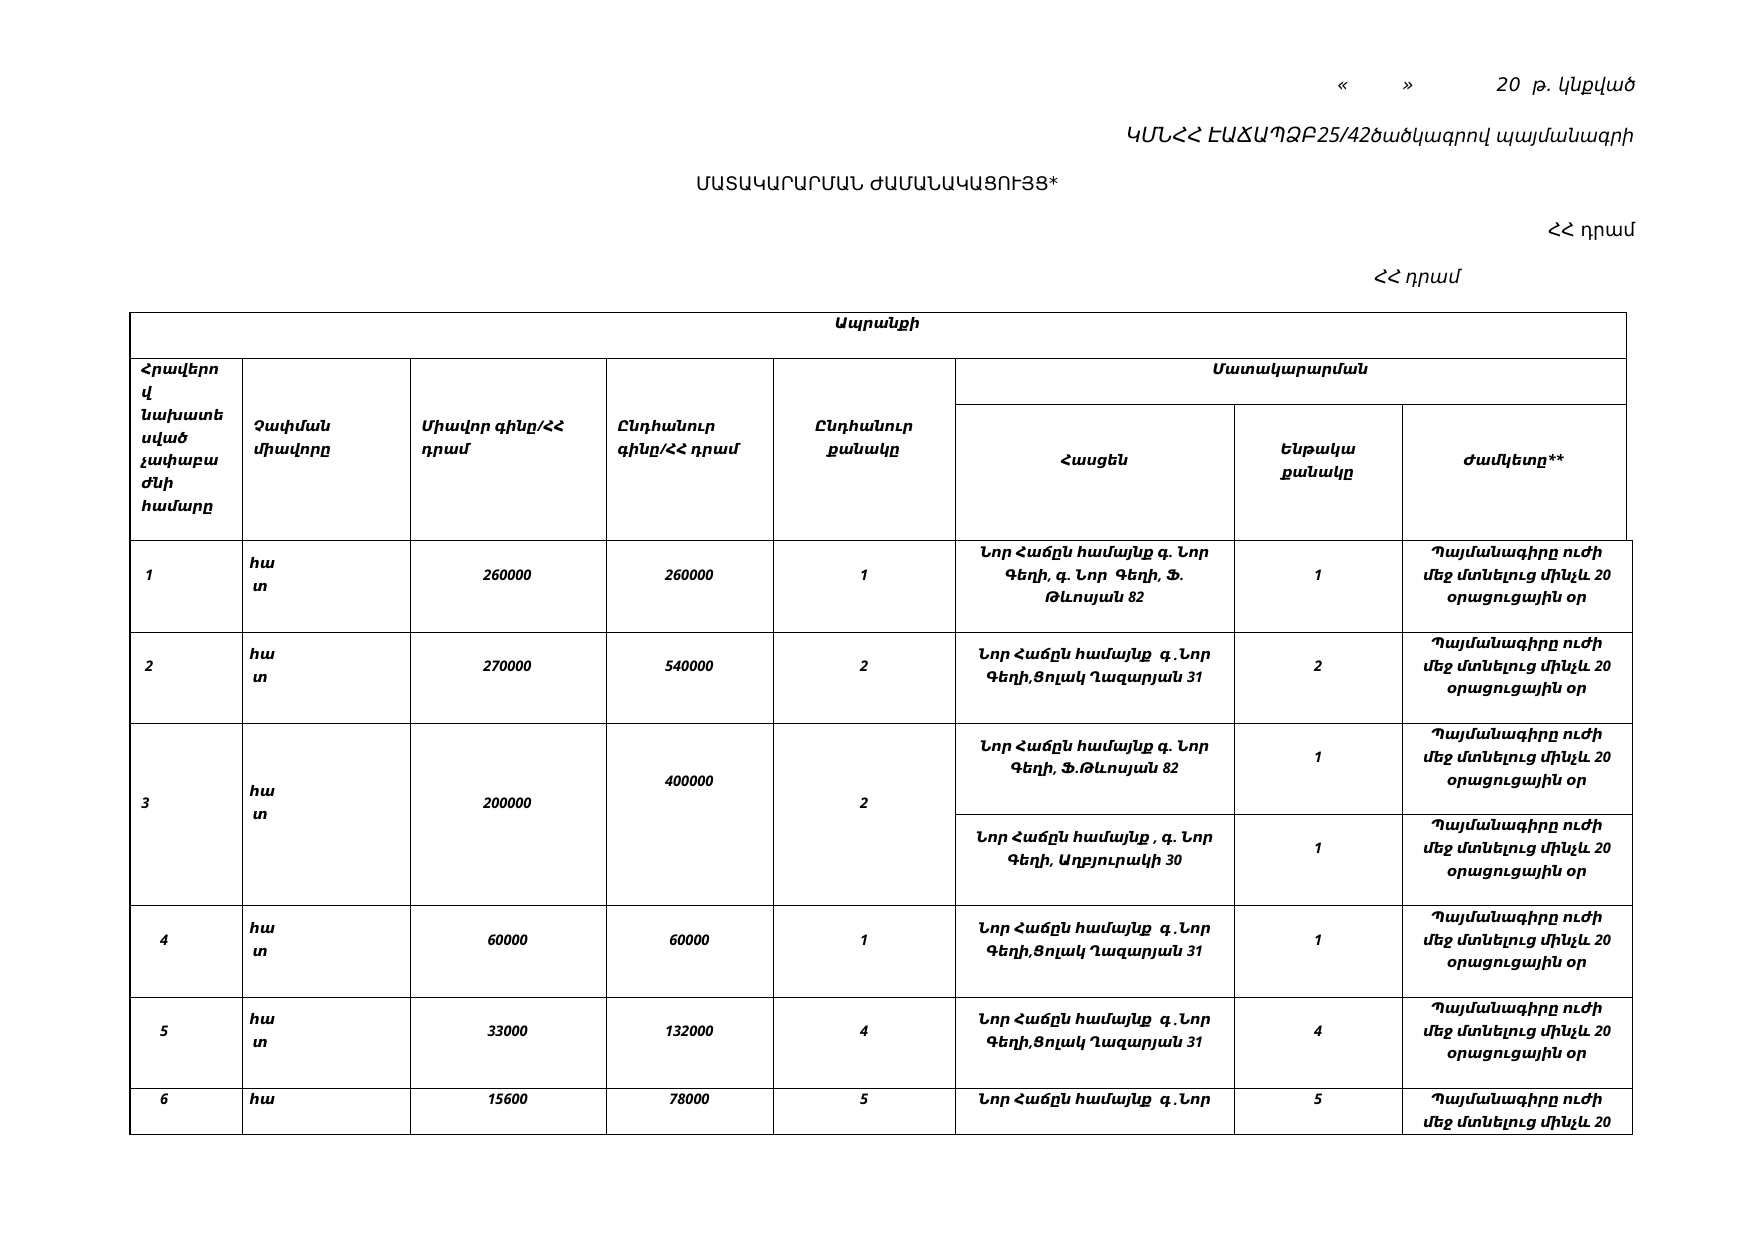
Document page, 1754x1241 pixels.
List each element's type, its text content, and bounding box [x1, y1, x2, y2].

table_cell Միավոր գինը/ՀՀ դրամ [411, 359, 606, 540]
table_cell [956, 1089, 1234, 1133]
table_cell 3 [131, 724, 242, 905]
table_cell 2 [774, 633, 955, 723]
table_cell Պայմանագիրը ուժի մեջ մտնելուց մինչև 20 օրացուցային օր [1403, 633, 1632, 723]
table_cell 132000 [607, 998, 773, 1088]
table_cell Պայմանագիրը ուժի մեջ մտնելուց մինչև 20 օրացուցային օր [1403, 724, 1632, 814]
table_cell 78000 [607, 1089, 773, 1133]
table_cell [956, 998, 1234, 1088]
table_cell Պայմանագիրը ուժի մեջ մտնելուց մինչև 20 օրացուցային օր [1403, 906, 1632, 997]
table_cell Պայմանագիրը ուժի մեջ մտնելուց մինչև 20 օրացուցային օր [1403, 541, 1632, 632]
table_cell 260000 [411, 541, 606, 632]
table_cell հատ [243, 633, 410, 723]
table_cell Պայմանագիրը ուժի մեջ մտնելուց մինչև 20 օրացուցային օր [1403, 815, 1632, 905]
table_cell Նոր Հաճըն համայնք գ. Նոր Գեղի, գ. Նոր Գեղի, Ֆ. Թևոսյան 82 [956, 541, 1234, 632]
table_cell 4 [774, 998, 955, 1088]
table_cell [1403, 998, 1632, 1088]
text ԿՄՆՀՀ ԷԱՃԱՊՁԲ25/42ծածկագրով պայմանագրի [118, 120, 1636, 148]
table_cell 1 [774, 541, 955, 632]
table_cell 6 [131, 1089, 242, 1133]
table_cell 5 [131, 998, 242, 1088]
table_cell Հասցեն [956, 405, 1234, 540]
table_cell Չափման միավորը [243, 359, 410, 540]
table_cell 4 [1235, 998, 1402, 1088]
table_cell 2 [131, 633, 242, 723]
table_cell 60000 [411, 906, 606, 997]
table_cell հատ [243, 906, 410, 997]
table_cell 2 [774, 724, 955, 905]
table_cell 5 [1235, 1089, 1402, 1133]
text ՀՀ դրամ [118, 219, 1636, 241]
table_cell 2 [1235, 633, 1402, 723]
table_cell Մատակարարման [956, 359, 1626, 403]
table_cell հատ [243, 724, 410, 905]
table_cell 15600 [411, 1089, 606, 1133]
table_cell հատ [243, 541, 410, 632]
table_cell 260000 [607, 541, 773, 632]
table_header Ապրանքի [131, 313, 1626, 358]
table_cell 4 [131, 906, 242, 997]
table_cell 1 [1235, 906, 1402, 997]
text « » 20 թ. կնքված [118, 74, 1636, 96]
table_cell հատ [243, 998, 410, 1088]
table_cell 270000 [411, 633, 606, 723]
table_cell 5 [774, 1089, 955, 1133]
table_cell Ժամկետը** [1403, 405, 1626, 540]
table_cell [1403, 1089, 1632, 1133]
table_cell Ընդհանուր գինը/ՀՀ դրամ [607, 359, 773, 540]
table_cell Նոր Հաճըն համայնք , գ. Նոր Գեղի, Աղբյուրակի 30 [956, 815, 1234, 905]
table_cell 400000 [607, 724, 773, 905]
table_cell 1 [1235, 724, 1402, 814]
table_cell 1 [1235, 541, 1402, 632]
table_cell Նոր Հաճըն համայնք գ. Նոր Գեղի, Ֆ.Թևոսյան 82 [956, 724, 1234, 814]
table_cell 200000 [411, 724, 606, 905]
text ՄԱՏԱԿԱՐԱՐՄԱՆ ԺԱՄԱՆԱԿԱՑՈՒՅՑ* [118, 173, 1636, 195]
table_cell 1 [131, 541, 242, 632]
table_cell Ընդհանուր քանակը [774, 359, 955, 540]
table_cell 33000 [411, 998, 606, 1088]
table_cell Ենթակա քանակը [1235, 405, 1402, 540]
table_cell հատ [243, 1089, 410, 1133]
text ՀՀ դրամ [118, 265, 1636, 288]
table_cell 1 [774, 906, 955, 997]
table_cell Նոր Հաճըն համայնք գ․Նոր Գեղի,Ցոլակ Ղազարյան 31 [956, 633, 1234, 723]
table_cell Հրավերով նախատեսված չափաբաժնի համարը [131, 359, 242, 540]
table_cell Նոր Հաճըն համայնք գ․Նոր Գեղի,Ցոլակ Ղազարյան 31 [956, 906, 1234, 997]
table_cell 60000 [607, 906, 773, 997]
table_cell 1 [1235, 815, 1402, 905]
table_cell 540000 [607, 633, 773, 723]
